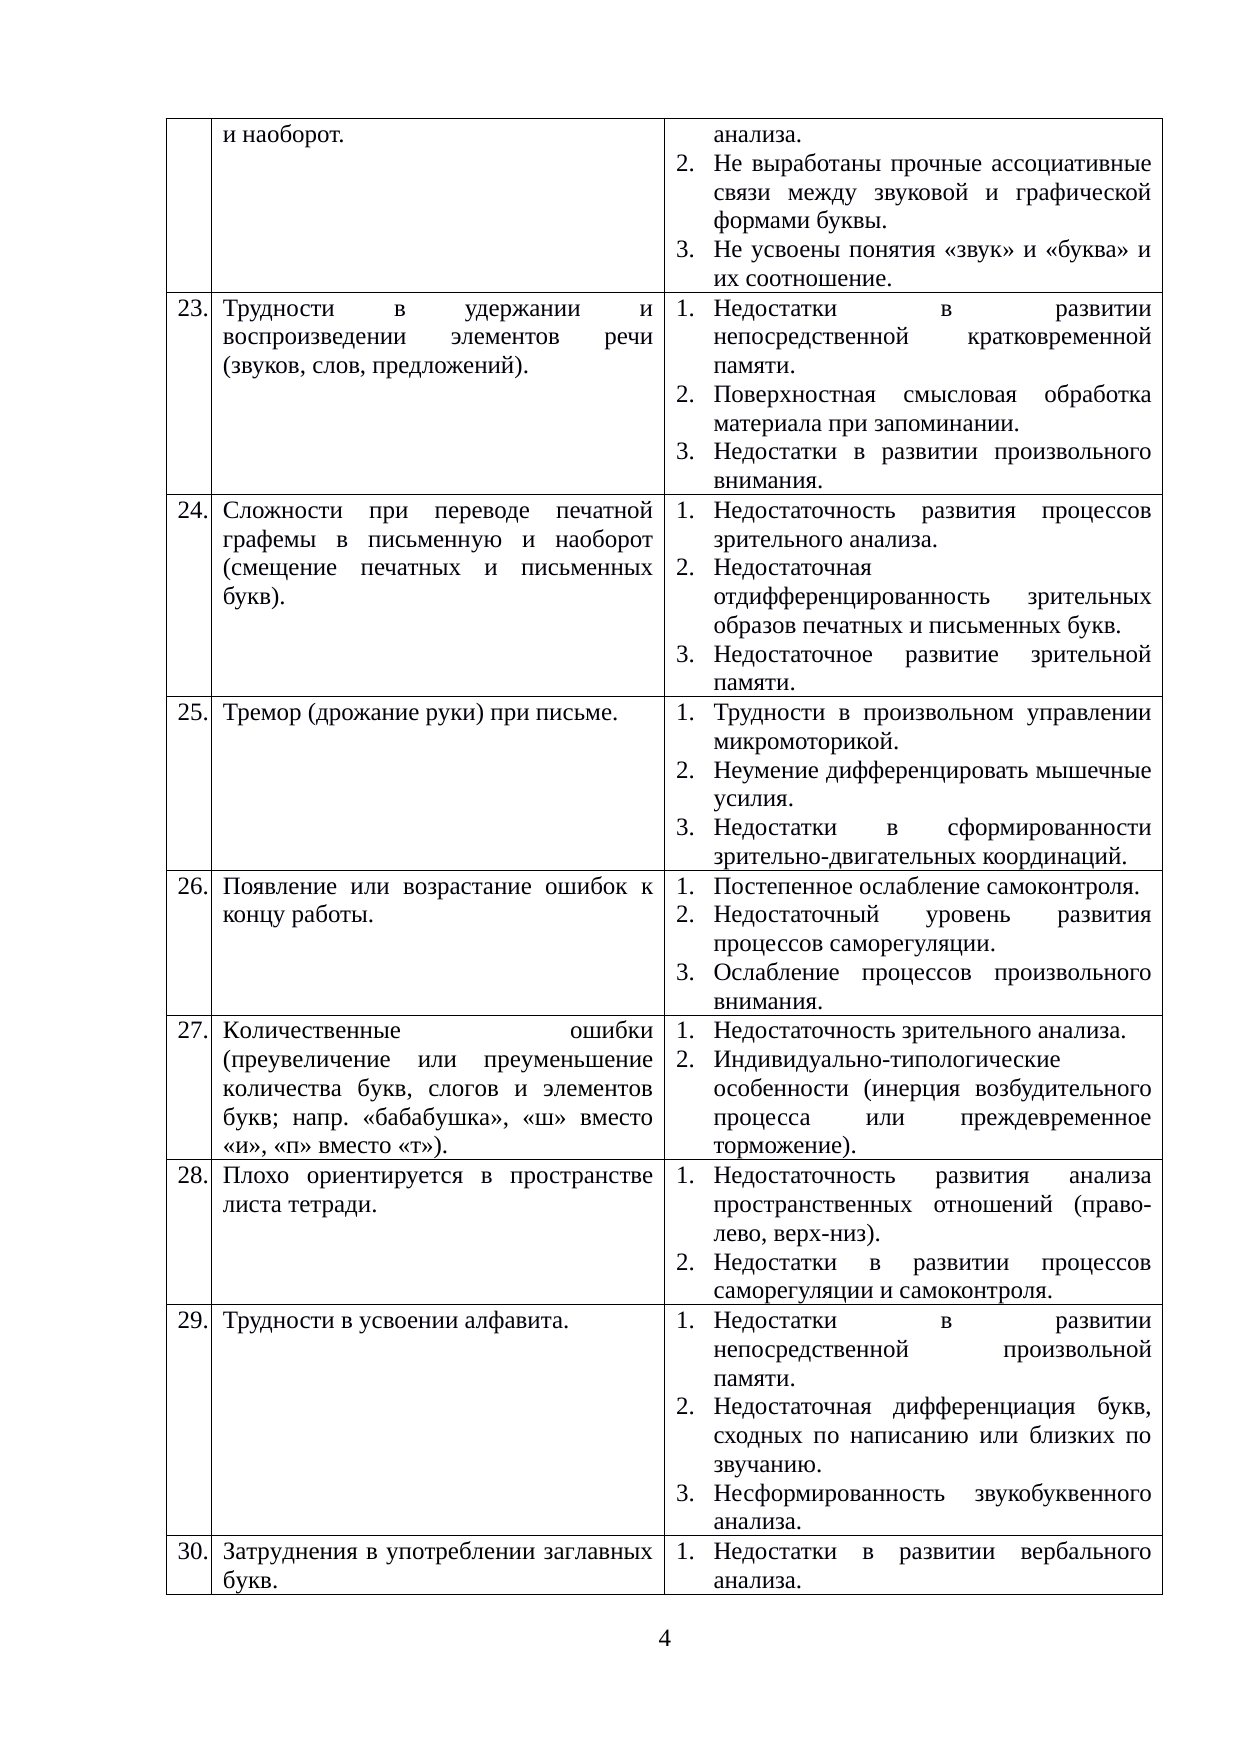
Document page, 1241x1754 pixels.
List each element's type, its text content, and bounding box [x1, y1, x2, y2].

table_cell Появление или возрастание ошибок к концу работы. [212, 871, 664, 1014]
table_cell [167, 1160, 211, 1304]
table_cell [665, 119, 1162, 292]
table_cell Недостаточность развития процессов зрительного анализа. Недостаточная отдифференцированность зрительных образов печатных и письменных букв. Недостаточное развитие зрительной памяти. [665, 495, 1162, 696]
table_cell Постепенное ослабление самоконтроля. Недостаточный уровень развития процессов саморегуляции. Ослабление процессов произвольного внимания. [665, 871, 1162, 1014]
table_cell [212, 119, 664, 292]
table_cell Количественные ошибки (преувеличение или преуменьшение количества букв, слогов и элементов букв; напр. «бабабушка», «ш» вместо «и», «п» вместо «т»). [212, 1016, 664, 1159]
table_cell Недостатки в развитии непосредственной кратковременной памяти. Поверхностная смысловая обработка материала при запоминании. Недостатки в развитии произвольного внимания. [665, 293, 1162, 494]
table_cell [167, 871, 211, 1014]
table_cell [167, 1536, 211, 1594]
table_cell Недостаточность зрительного анализа. Индивидуально-типологические особенности (инерция возбудительного процесса или преждевременное торможение). [665, 1016, 1162, 1159]
table_cell Трудности в усвоении алфавита. [212, 1305, 664, 1535]
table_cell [212, 1536, 664, 1594]
table_cell [167, 1016, 211, 1159]
table_cell [167, 119, 211, 292]
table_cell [665, 1536, 1162, 1594]
table_cell Плохо ориентируется в пространстве листа тетради. [212, 1160, 664, 1304]
table_cell Сложности при переводе печатной графемы в письменную и наоборот (смещение печатных и письменных букв). [212, 495, 664, 696]
table_cell [167, 495, 211, 696]
table_cell Трудности в удержании и воспроизведении элементов речи (звуков, слов, предложений). [212, 293, 664, 494]
table_cell Недостаточность развития анализа пространственных отношений (право- лево, верх-низ). Недостатки в развитии процессов саморегуляции и самоконтроля. [665, 1160, 1162, 1304]
table_cell Недостатки в развитии непосредственной произвольной памяти. Недостаточная дифференциация букв, сходных по написанию или близких по звучанию. Несформированность звукобуквенного анализа. [665, 1305, 1162, 1535]
table_cell [167, 1305, 211, 1535]
table_cell Трудности в произвольном управлении микромоторикой. Неумение дифференцировать мышечные усилия. Недостатки в сформированности зрительно-двигательных координаций. [665, 697, 1162, 870]
table_cell Тремор (дрожание руки) при письме. [212, 697, 664, 870]
table_cell [167, 697, 211, 870]
table_cell [167, 293, 211, 494]
